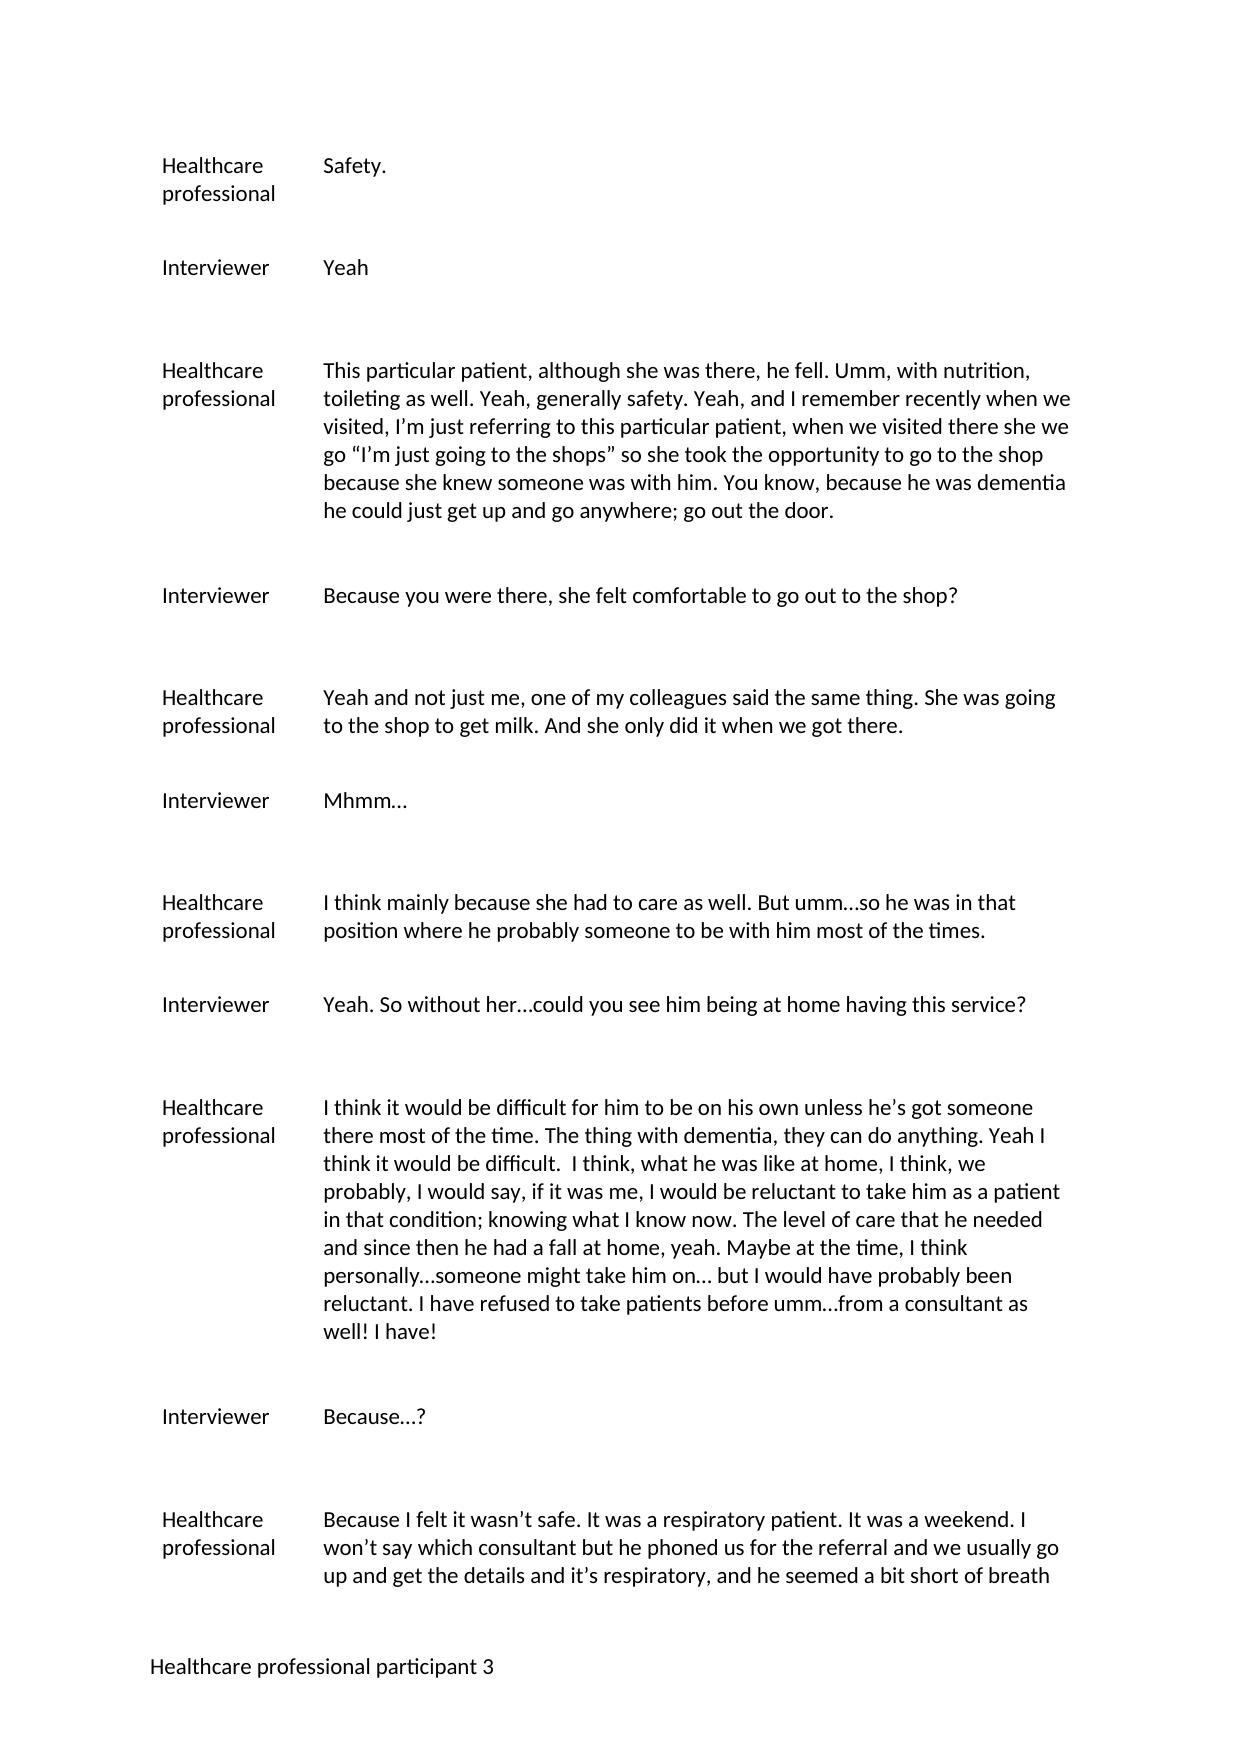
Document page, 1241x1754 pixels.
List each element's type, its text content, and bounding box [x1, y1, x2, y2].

table_cell Yeah [312, 254, 1087, 355]
table_cell Healthcare professional [151, 1093, 311, 1401]
table_cell Healthcare professional [151, 151, 311, 252]
table_cell Mhmm… [312, 786, 1087, 887]
table_cell I think mainly because she had to care as well. But umm…so he was in that position where he probably someone to be with him most of the times. [312, 888, 1087, 989]
table_cell Safety. [312, 151, 1087, 252]
table_cell Interviewer [151, 991, 311, 1092]
table_cell Healthcare professional [151, 888, 311, 989]
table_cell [312, 1505, 1087, 1603]
table_cell Because you were there, she felt comfortable to go out to the shop? [312, 581, 1087, 682]
table_cell Yeah and not just me, one of my colleagues said the same thing. She was going to the shop to get milk. And she only did it when we got there. [312, 684, 1087, 785]
table_cell Interviewer [151, 581, 311, 682]
table_cell Interviewer [151, 1402, 311, 1504]
table_cell Because…? [312, 1402, 1087, 1504]
table_cell Interviewer [151, 786, 311, 887]
table_cell This particular patient, although she was there, he fell. Umm, with nutrition, toileting as well. Yeah, generally safety. Yeah, and I remember recently when we visited, I’m just referring to this particular patient, when we visited there she we go “I’m just going to the shops” so she took the opportunity to go to the shop because she knew someone was with him. You know, because he was dementia he could just get up and go anywhere; go out the door. [312, 356, 1087, 580]
table_cell Yeah. So without her…could you see him being at home having this service? [312, 991, 1087, 1092]
table_cell Healthcare professional [151, 356, 311, 580]
table_cell I think it would be difficult for him to be on his own unless he’s got someone there most of the time. The thing with dementia, they can do anything. Yeah I think it would be difficult. I think, what he was like at home, I think, we probably, I would say, if it was me, I would be reluctant to take him as a patient in that condition; knowing what I know now. The level of care that he needed and since then he had a fall at home, yeah. Maybe at the time, I think personally…someone might take him on… but I would have probably been reluctant. I have refused to take patients before umm…from a consultant as well! I have! [312, 1093, 1087, 1401]
table_cell Healthcare professional [151, 684, 311, 785]
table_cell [151, 1505, 311, 1603]
table_cell Interviewer [151, 254, 311, 355]
